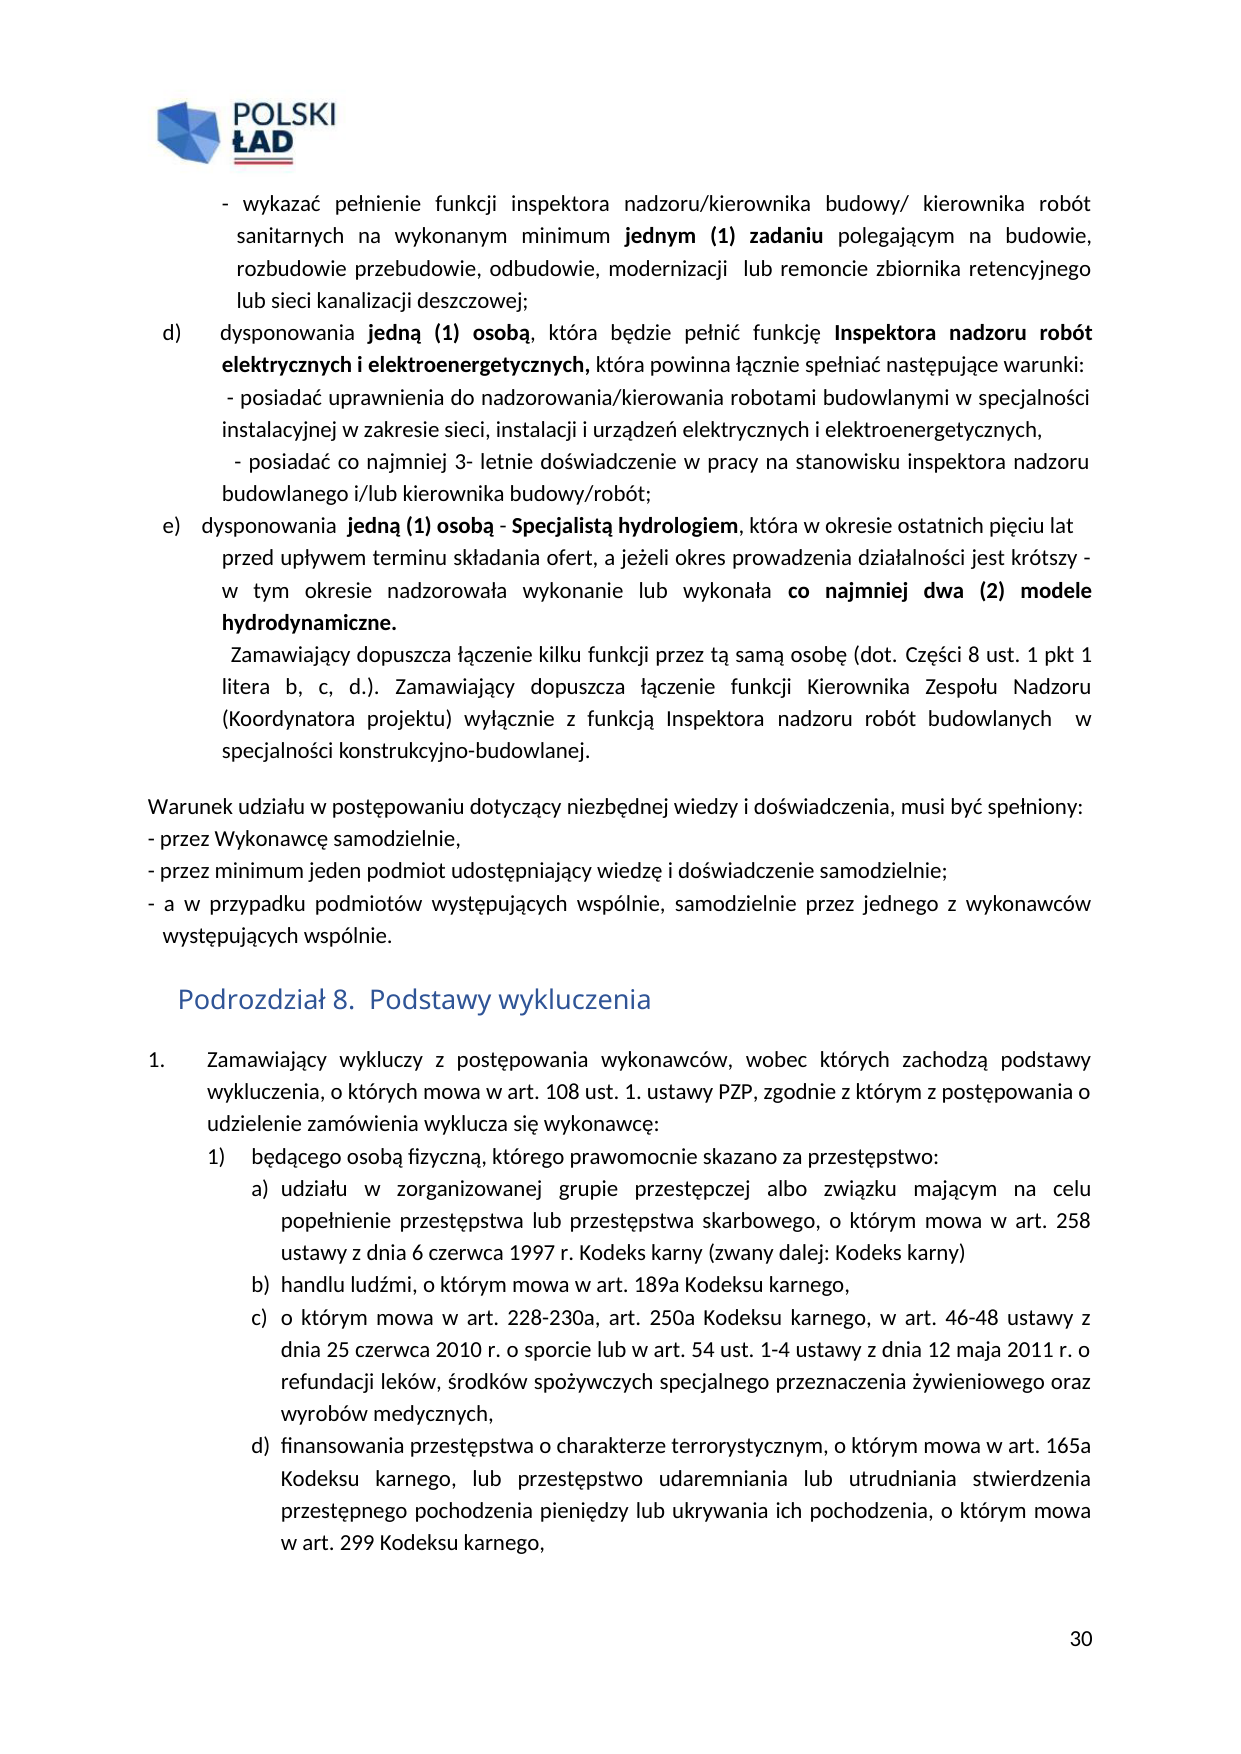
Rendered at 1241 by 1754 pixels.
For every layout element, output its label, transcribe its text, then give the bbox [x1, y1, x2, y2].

text - posiadać uprawnienia do nadzorowania/kierowania robotami budowlanymi w specjalności instalacyjnej w zakresie sieci, instalacji i urządzeń elektrycznych i elektroenergetycznych, [177, 383, 1092, 443]
list Zamawiający wykluczy z postępowania wykonawców, wobec których zachodzą podstawy wykluczenia, o których mowa w art. 108 ust. 1. ustawy PZP, zgodnie z którym z postępowania o udzielenie zamówienia wyklucza się wykonawcę: [148, 1045, 1092, 1138]
text przed upływem terminu składania ofert, a jeżeli okres prowadzenia działalności jest krótszy - w tym okresie nadzorowała wykonanie lub wykonała co najmniej dwa (2) modele hydrodynamiczne. [222, 543, 1092, 636]
text Zamawiający dopuszcza łączenie kilku funkcji przez tą samą osobę (dot. Części 8 ust. 1 pkt 1 litera b, c, d.). Zamawiający dopuszcza łączenie funkcji Kierownika Zespołu Nadzoru (Koordynatora projektu) wyłącznie z funkcją Inspektora nadzoru robót budowlanych w specjalności konstrukcyjno-budowlanej. [162, 640, 1092, 765]
text d) dysponowania jedną (1) osobą, która będzie pełnić funkcję Inspektora nadzoru robót elektrycznych i elektroenergetycznych, która powinna łącznie spełniać następujące warunki: [162, 318, 1092, 378]
text - a w przypadku podmiotów występujących wspólnie, samodzielnie przez jednego z wykonawców występujących wspólnie. [148, 889, 1092, 949]
list o którym mowa w art. 228-230a, art. 250a Kodeksu karnego, w art. 46-48 ustawy z dnia 25 czerwca 2010 r. o sporcie lub w art. 54 ust. 1-4 ustawy z dnia 12 maja 2011 r. o refundacji leków, środków spożywczych specjalnego przeznaczenia żywieniowego oraz wyrobów medycznych, [251, 1303, 1092, 1427]
text - przez Wykonawcę samodzielnie, [148, 824, 1092, 852]
subtitle Podstawy wykluczenia [177, 981, 1092, 1017]
list udziału w zorganizowanej grupie przestępczej albo związku mającym na celu popełnienie przestępstwa lub przestępstwa skarbowego, o którym mowa w art. 258 ustawy z dnia 6 czerwca 1997 r. Kodeks karny (zwany dalej: Kodeks karny) [251, 1174, 1092, 1266]
list będącego osobą fizyczną, którego prawomocnie skazano za przestępstwo: [207, 1142, 1092, 1170]
text - przez minimum jeden podmiot udostępniający wiedzę i doświadczenie samodzielnie; [148, 857, 1092, 884]
list handlu ludźmi, o którym mowa w art. 189a Kodeksu karnego, [251, 1271, 1092, 1298]
list finansowania przestępstwa o charakterze terrorystycznym, o którym mowa w art. 165a Kodeksu karnego, lub przestępstwo udaremniania lub utrudniania stwierdzenia przestępnego pochodzenia pieniędzy lub ukrywania ich pochodzenia, o którym mowa w art. 299 Kodeksu karnego, [251, 1431, 1092, 1556]
text e) dysponowania jedną (1) osobą - Specjalistą hydrologiem, która w okresie ostatnich pięciu lat [162, 511, 1092, 539]
text - posiadać co najmniej 3- letnie doświadczenie w pracy na stanowisku inspektora nadzoru budowlanego i/lub kierownika budowy/robót; [177, 447, 1092, 507]
text - wykazać pełnienie funkcji inspektora nadzoru/kierownika budowy/ kierownika robót sanitarnych na wykonanym minimum jednym (1) zadaniu polegającym na budowie, rozbudowie przebudowie, odbudowie, modernizacji lub remoncie zbiornika retencyjnego lub sieci kanalizacji deszczowej; [222, 189, 1092, 314]
text Warunek udziału w postępowaniu dotyczący niezbędnej wiedzy i doświadczenia, musi być spełniony: [148, 792, 1092, 820]
